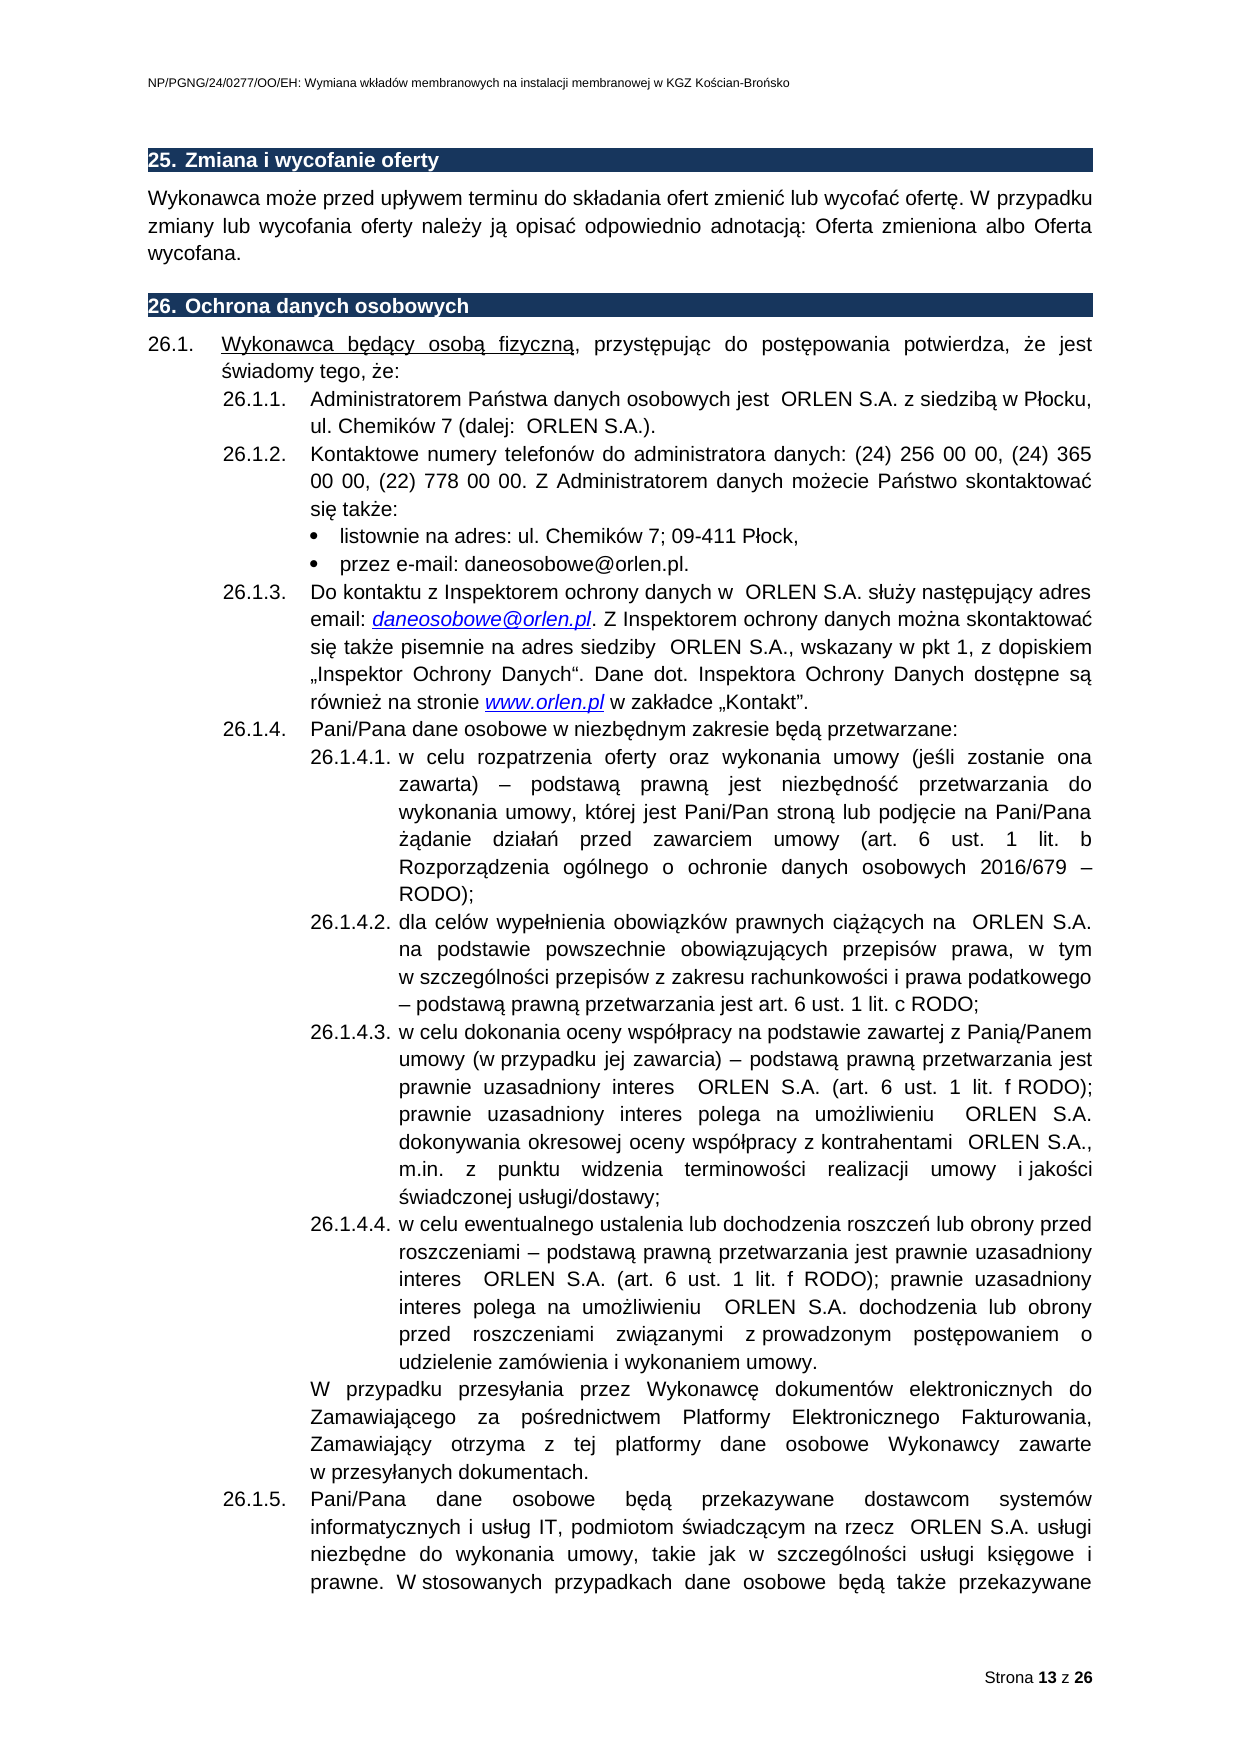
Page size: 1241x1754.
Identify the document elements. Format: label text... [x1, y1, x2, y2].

text Ochrona danych osobowych [148, 293, 1093, 317]
text Zmiana i wycofanie oferty [148, 148, 1093, 172]
text dla celów wypełnienia obowiązków prawnych ciążących na ORLEN S.A. na podstawie powszechnie obowiązujących przepisów prawa, w tym w szczególności przepisów z zakresu rachunkowości i prawa podatkowego – podstawą prawną przetwarzania jest art. 6 ust. 1 lit. c RODO; [310, 909, 1093, 1016]
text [223, 1487, 1093, 1593]
list przez e-mail: daneosobowe@orlen.pl. [310, 552, 1093, 576]
text W przypadku przesyłania przez Wykonawcę dokumentów elektronicznych do Zamawiającego za pośrednictwem Platformy Elektronicznego Fakturowania, Zamawiający otrzyma z tej platformy dane osobowe Wykonawcy zawarte w przesyłanych dokumentach. [310, 1377, 1093, 1483]
text Pani/Pana dane osobowe w niezbędnym zakresie będą przetwarzane: [223, 717, 1093, 741]
list listownie na adres: ul. Chemików 7; 09-411 Płock, [310, 524, 1093, 548]
text w celu dokonania oceny współpracy na podstawie zawartej z Panią/Panem umowy (w przypadku jej zawarcia) – podstawą prawną przetwarzania jest prawnie uzasadniony interes ORLEN S.A. (art. 6 ust. 1 lit. f RODO); prawnie uzasadniony interes polega na umożliwieniu ORLEN S.A. dokonywania okresowej oceny współpracy z kontrahentami ORLEN S.A., m.in. z punktu widzenia terminowości realizacji umowy i jakości świadczonej usługi/dostawy; [310, 1019, 1093, 1208]
text w celu rozpatrzenia oferty oraz wykonania umowy (jeśli zostanie ona zawarta) – podstawą prawną jest niezbędność przetwarzania do wykonania umowy, której jest Pani/Pan stroną lub podjęcie na Pani/Pana żądanie działań przed zawarciem umowy (art. 6 ust. 1 lit. b Rozporządzenia ogólnego o ochronie danych osobowych 2016/679 – RODO); [310, 744, 1093, 906]
text Kontaktowe numery telefonów do administratora danych: (24) 256 00 00, (24) 365 00 00, (22) 778 00 00. Z Administratorem danych możecie Państwo skontaktować się także: [223, 442, 1093, 521]
text w celu ewentualnego ustalenia lub dochodzenia roszczeń lub obrony przed roszczeniami – podstawą prawną przetwarzania jest prawnie uzasadniony interes ORLEN S.A. (art. 6 ust. 1 lit. f RODO); prawnie uzasadniony interes polega na umożliwieniu ORLEN S.A. dochodzenia lub obrony przed roszczeniami związanymi z prowadzonym postępowaniem o udzielenie zamówienia i wykonaniem umowy. [310, 1212, 1093, 1373]
text Administratorem Państwa danych osobowych jest ORLEN S.A. z siedzibą w Płocku, ul. Chemików 7 (dalej: ORLEN S.A.). [223, 387, 1093, 438]
text Wykonawca będący osobą fizyczną, przystępując do postępowania potwierdza, że jest świadomy tego, że: [148, 332, 1093, 383]
text Do kontaktu z Inspektorem ochrony danych w ORLEN S.A. służy następujący adres email: daneosobowe@orlen.pl. Z Inspektorem ochrony danych można skontaktować się także pisemnie na adres siedziby ORLEN S.A., wskazany w pkt 1, z dopiskiem „Inspektor Ochrony Danych“. Dane dot. Inspektora Ochrony Danych dostępne są również na stronie www.orlen.pl w zakładce „Kontakt”. [223, 579, 1093, 713]
text Wykonawca może przed upływem terminu do składania ofert zmienić lub wycofać ofertę. W przypadku zmiany lub wycofania oferty należy ją opisać odpowiednio adnotacją: Oferta zmieniona albo Oferta wycofana. [148, 186, 1093, 265]
